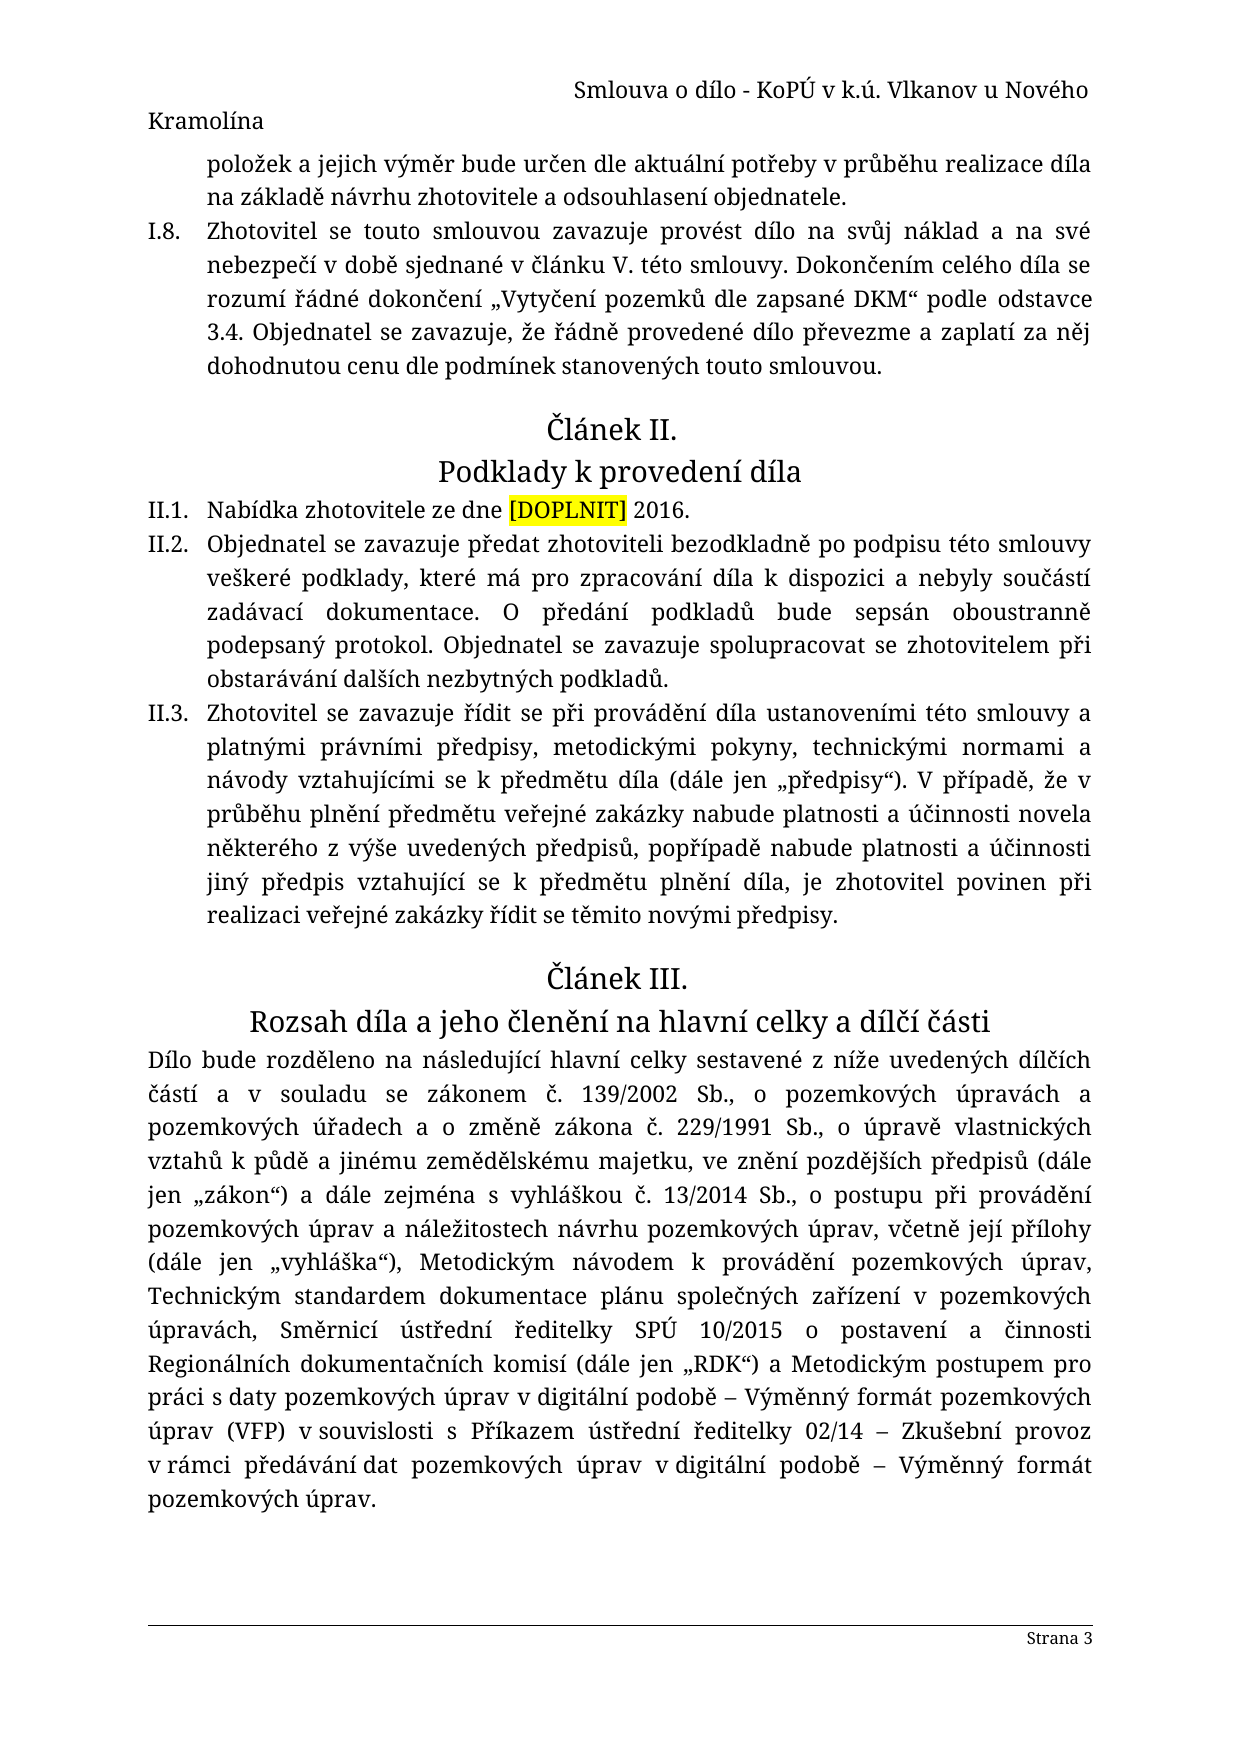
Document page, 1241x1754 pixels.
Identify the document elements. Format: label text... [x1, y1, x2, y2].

list Zhotovitel se zavazuje řídit se při provádění díla ustanoveními této smlouvy a platnými právními předpisy, metodickými pokyny, technickými normami a návody vztahujícími se k předmětu díla (dále jen „předpisy“). V případě, že v průběhu plnění předmětu veřejné zakázky nabude platnosti a účinnosti novela některého z výše uvedených předpisů, popřípadě nabude platnosti a účinnosti jiný předpis vztahující se k předmětu plnění díla, je zhotovitel povinen při realizaci veřejné zakázky řídit se těmito novými předpisy. [148, 697, 1093, 931]
subtitle Podklady k provedení díla [148, 409, 1093, 491]
text Dílo bude rozděleno na následující hlavní celky sestavené z níže uvedených dílčích částí a v souladu se zákonem č. 139/2002 Sb., o pozemkových úpravách a pozemkových úřadech a o změně zákona č. 229/1991 Sb., o úpravě vlastnických vztahů k půdě a jinému zemědělskému majetku, ve znění pozdějších předpisů (dále jen „zákon“) a dále zejména s vyhláškou č. 13/2014 Sb., o postupu při provádění pozemkových úprav a náležitostech návrhu pozemkových úprav, včetně její přílohy (dále jen „vyhláška“), Metodickým návodem k provádění pozemkových úprav, Technickým standardem dokumentace plánu společných zařízení v pozemkových úpravách, Směrnicí ústřední ředitelky SPÚ 10/2015 o postavení a činnosti Regionálních dokumentačních komisí (dále jen „RDK“) a Metodickým postupem pro práci s daty pozemkových úprav v digitální podobě – Výměnný formát pozemkových úprav (VFP) v souvislosti s Příkazem ústřední ředitelky 02/14 – Zkušební provoz v rámci předávání dat pozemkových úprav v digitální podobě – Výměnný formát pozemkových úprav. [148, 1044, 1093, 1514]
list Nabídka zhotovitele ze dne [DOPLNIT] 2016. [148, 494, 1093, 526]
list Objednatel se zavazuje předat zhotoviteli bezodkladně po podpisu této smlouvy veškeré podklady, které má pro zpracování díla k dispozici a nebyly součástí zadávací dokumentace. O předání podkladů bude sepsán oboustranně podepsaný protokol. Objednatel se zavazuje spolupracovat se zhotovitelem při obstarávání dalších nezbytných podkladů. [148, 528, 1093, 694]
subtitle Rozsah díla a jeho členění na hlavní celky a dílčí části [148, 958, 1093, 1041]
list Zhotovitel se touto smlouvou zavazuje provést dílo na svůj náklad a na své nebezpečí v době sjednané v článku V. této smlouvy. Dokončením celého díla se rozumí řádné dokončení „Vytyčení pozemků dle zapsané DKM“ podle odstavce 3.4. Objednatel se zavazuje, že řádně provedené dílo převezme a zaplatí za něj dohodnutou cenu dle podmínek stanovených touto smlouvou. [148, 215, 1093, 381]
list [148, 148, 1093, 213]
